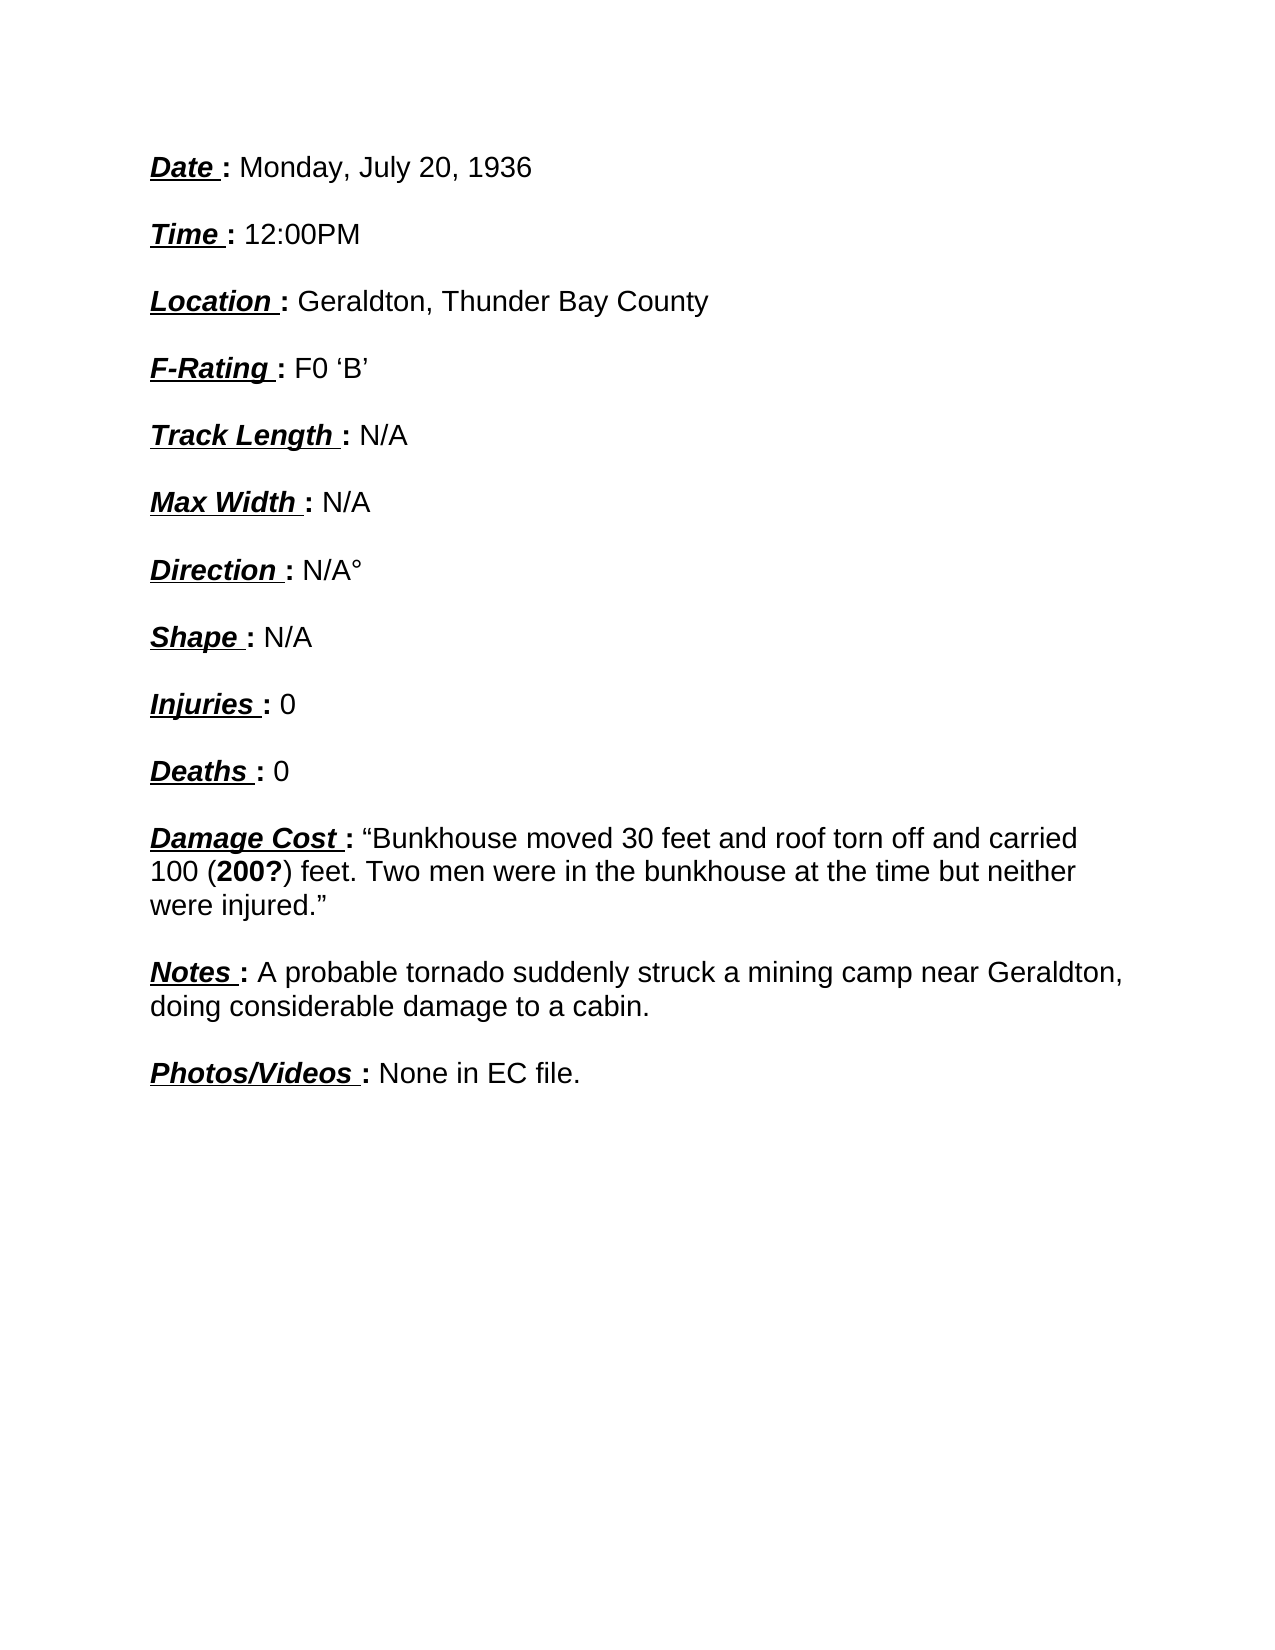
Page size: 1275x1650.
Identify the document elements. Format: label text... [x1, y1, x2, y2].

text Damage Cost : “Bunkhouse moved 30 feet and roof torn off and carried 100 (200?) feet. Two men were in the bunkhouse at the time but neither were injured.” [150, 821, 1125, 921]
text Location : Geraldton, Thunder Bay County [150, 284, 1125, 318]
text Date : Monday, July 20, 1936 [150, 150, 1125, 183]
text Deaths : 0 [150, 754, 1125, 787]
text Notes : A probable tornado suddenly struck a mining camp near Geraldton, doing considerable damage to a cabin. [150, 955, 1125, 1022]
text Time : 12:00PM [150, 217, 1125, 251]
text Shape : N/A [150, 619, 1125, 653]
text Injuries : 0 [150, 687, 1125, 720]
text Track Length : N/A [150, 418, 1125, 452]
text F-Rating : F0 ‘B’ [150, 351, 1125, 385]
text Max Width : N/A [150, 485, 1125, 519]
text Direction : N/A° [150, 552, 1125, 586]
text Photos/Videos : None in EC file. [150, 1056, 1125, 1089]
